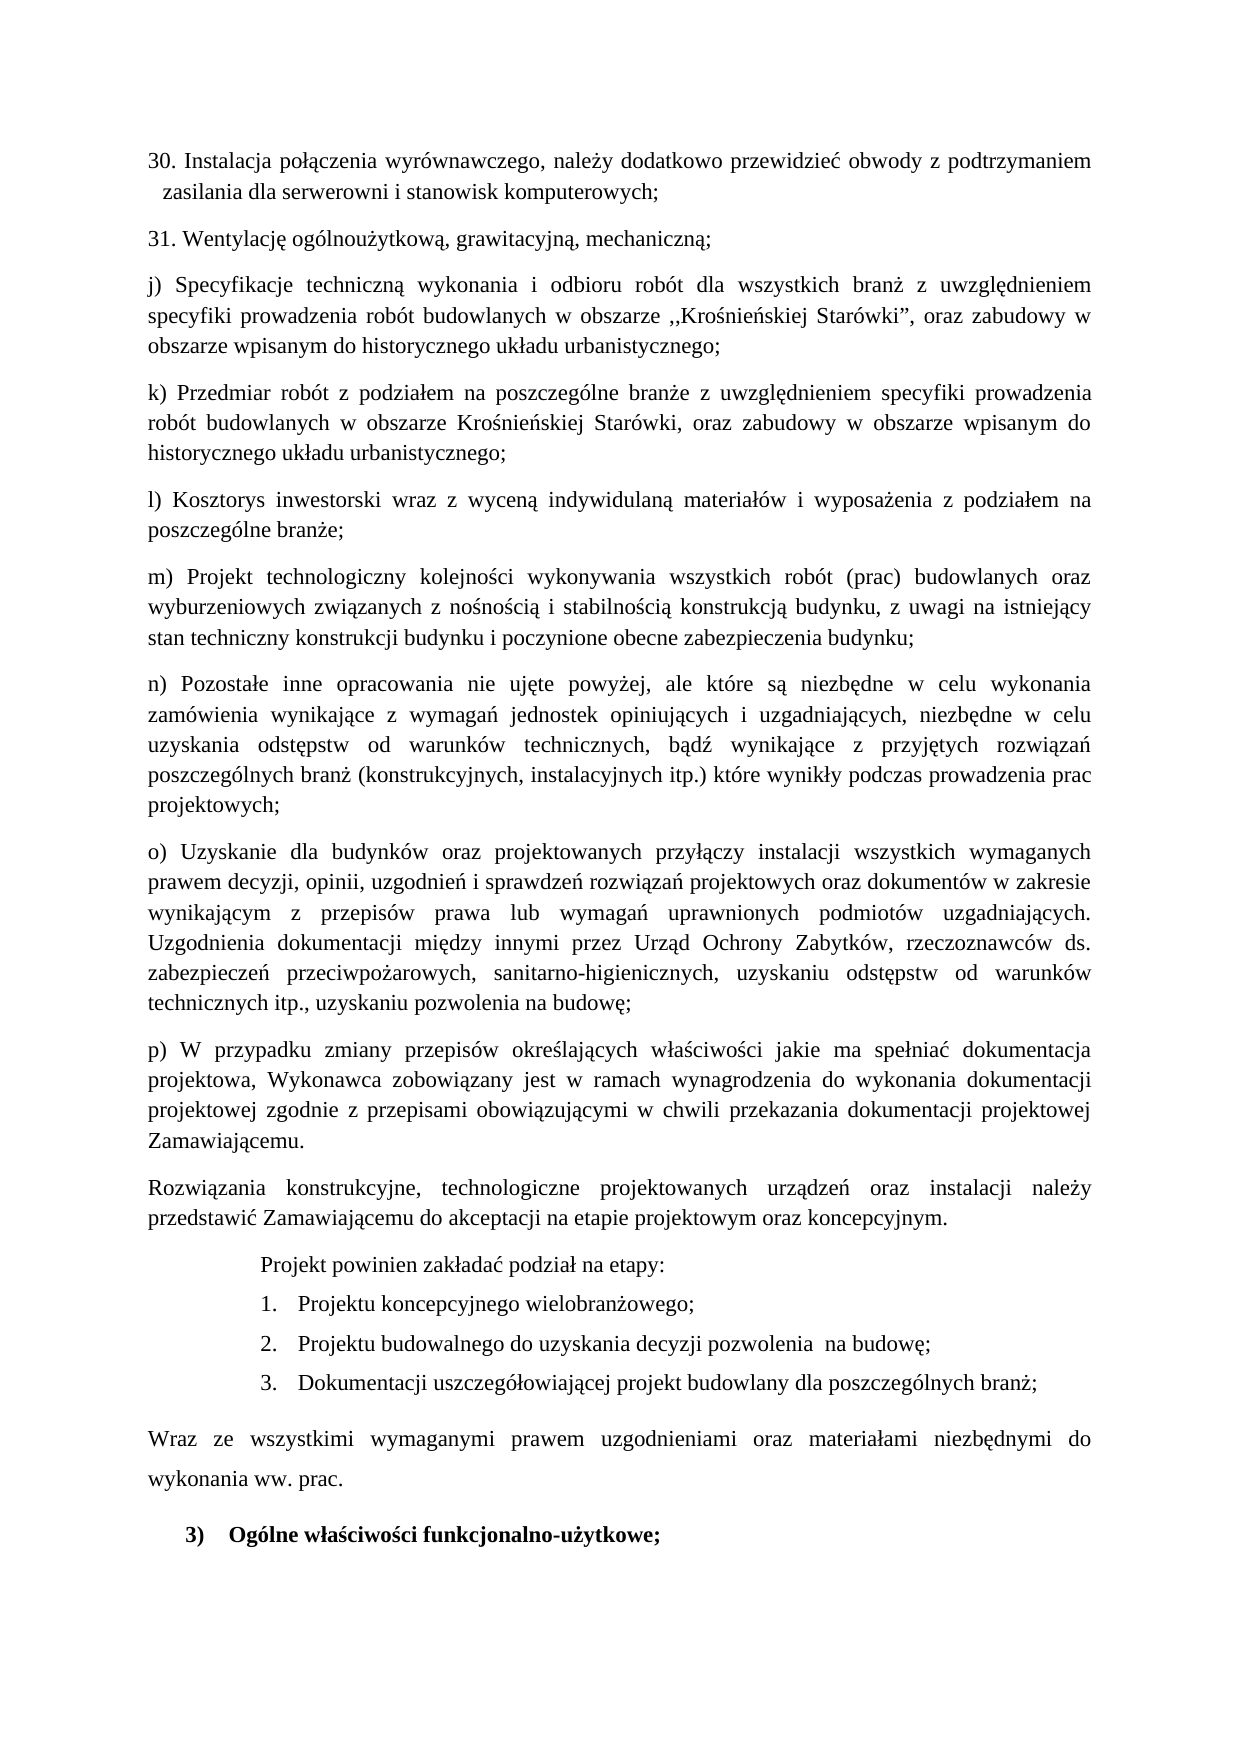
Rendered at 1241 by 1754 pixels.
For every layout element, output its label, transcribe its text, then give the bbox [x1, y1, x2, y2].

text k) Przedmiar robót z podziałem na poszczególne branże z uwzględnieniem specyfiki prowadzenia robót budowlanych w obszarze Krośnieńskiej Starówki, oraz zabudowy w obszarze wpisanym do historycznego układu urbanistycznego; [148, 379, 1093, 466]
text m) Projekt technologiczny kolejności wykonywania wszystkich robót (prac) budowlanych oraz wyburzeniowych związanych z nośnością i stabilnością konstrukcją budynku, z uwagi na istniejący stan techniczny konstrukcji budynku i poczynione obecne zabezpieczenia budynku; [148, 563, 1093, 650]
text 30. Instalacja połączenia wyrównawczego, należy dodatkowo przewidzieć obwody z podtrzymaniem zasilania dla serwerowni i stanowisk komputerowych; [148, 148, 1093, 204]
list Ogólne właściwości funkcjonalno-użytkowe; [185, 1521, 1093, 1547]
list Dokumentacji uszczegółowiającej projekt budowlany dla poszczególnych branż; [260, 1369, 1093, 1396]
text o) Uzyskanie dla budynków oraz projektowanych przyłączy instalacji wszystkich wymaganych prawem decyzji, opinii, uzgodnień i sprawdzeń rozwiązań projektowych oraz dokumentów w zakresie wynikającym z przepisów prawa lub wymagań uprawnionych podmiotów uzgadniających. Uzgodnienia dokumentacji między innymi przez Urząd Ochrony Zabytków, rzeczoznawców ds. zabezpieczeń przeciwpożarowych, sanitarno-higienicznych, uzyskaniu odstępstw od warunków technicznych itp., uzyskaniu pozwolenia na budowę; [148, 838, 1093, 1016]
list Projekt powinien zakładać podział na etapy: [260, 1251, 1093, 1277]
text 31. Wentylację ogólnoużytkową, grawitacyjną, mechaniczną; [148, 225, 1093, 251]
text l) Kosztorys inwestorski wraz z wyceną indywidulaną materiałów i wyposażenia z podziałem na poszczególne branże; [148, 486, 1093, 543]
list Projektu koncepcyjnego wielobranżowego; [260, 1290, 1093, 1317]
text n) Pozostałe inne opracowania nie ujęte powyżej, ale które są niezbędne w celu wykonania zamówienia wynikające z wymagań jednostek opiniujących i uzgadniających, niezbędne w celu uzyskania odstępstw od warunków technicznych, bądź wynikające z przyjętych rozwiązań poszczególnych branż (konstrukcyjnych, instalacyjnych itp.) które wynikły podczas prowadzenia prac projektowych; [148, 671, 1093, 818]
text j) Specyfikacje techniczną wykonania i odbioru robót dla wszystkich branż z uwzględnieniem specyfiki prowadzenia robót budowlanych w obszarze ,,Krośnieńskiej Starówki”, oraz zabudowy w obszarze wpisanym do historycznego układu urbanistycznego; [148, 272, 1093, 358]
text Rozwiązania konstrukcyjne, technologiczne projektowanych urządzeń oraz instalacji należy przedstawić Zamawiającemu do akceptacji na etapie projektowym oraz koncepcyjnym. [148, 1174, 1093, 1230]
text Wraz ze wszystkimi wymaganymi prawem uzgodnieniami oraz materiałami niezbędnymi do wykonania ww. prac. [148, 1425, 1093, 1491]
list Projektu budowalnego do uzyskania decyzji pozwolenia na budowę; [260, 1330, 1093, 1356]
text p) W przypadku zmiany przepisów określających właściwości jakie ma spełniać dokumentacja projektowa, Wykonawca zobowiązany jest w ramach wynagrodzenia do wykonania dokumentacji projektowej zgodnie z przepisami obowiązującymi w chwili przekazania dokumentacji projektowej Zamawiającemu. [148, 1036, 1093, 1153]
